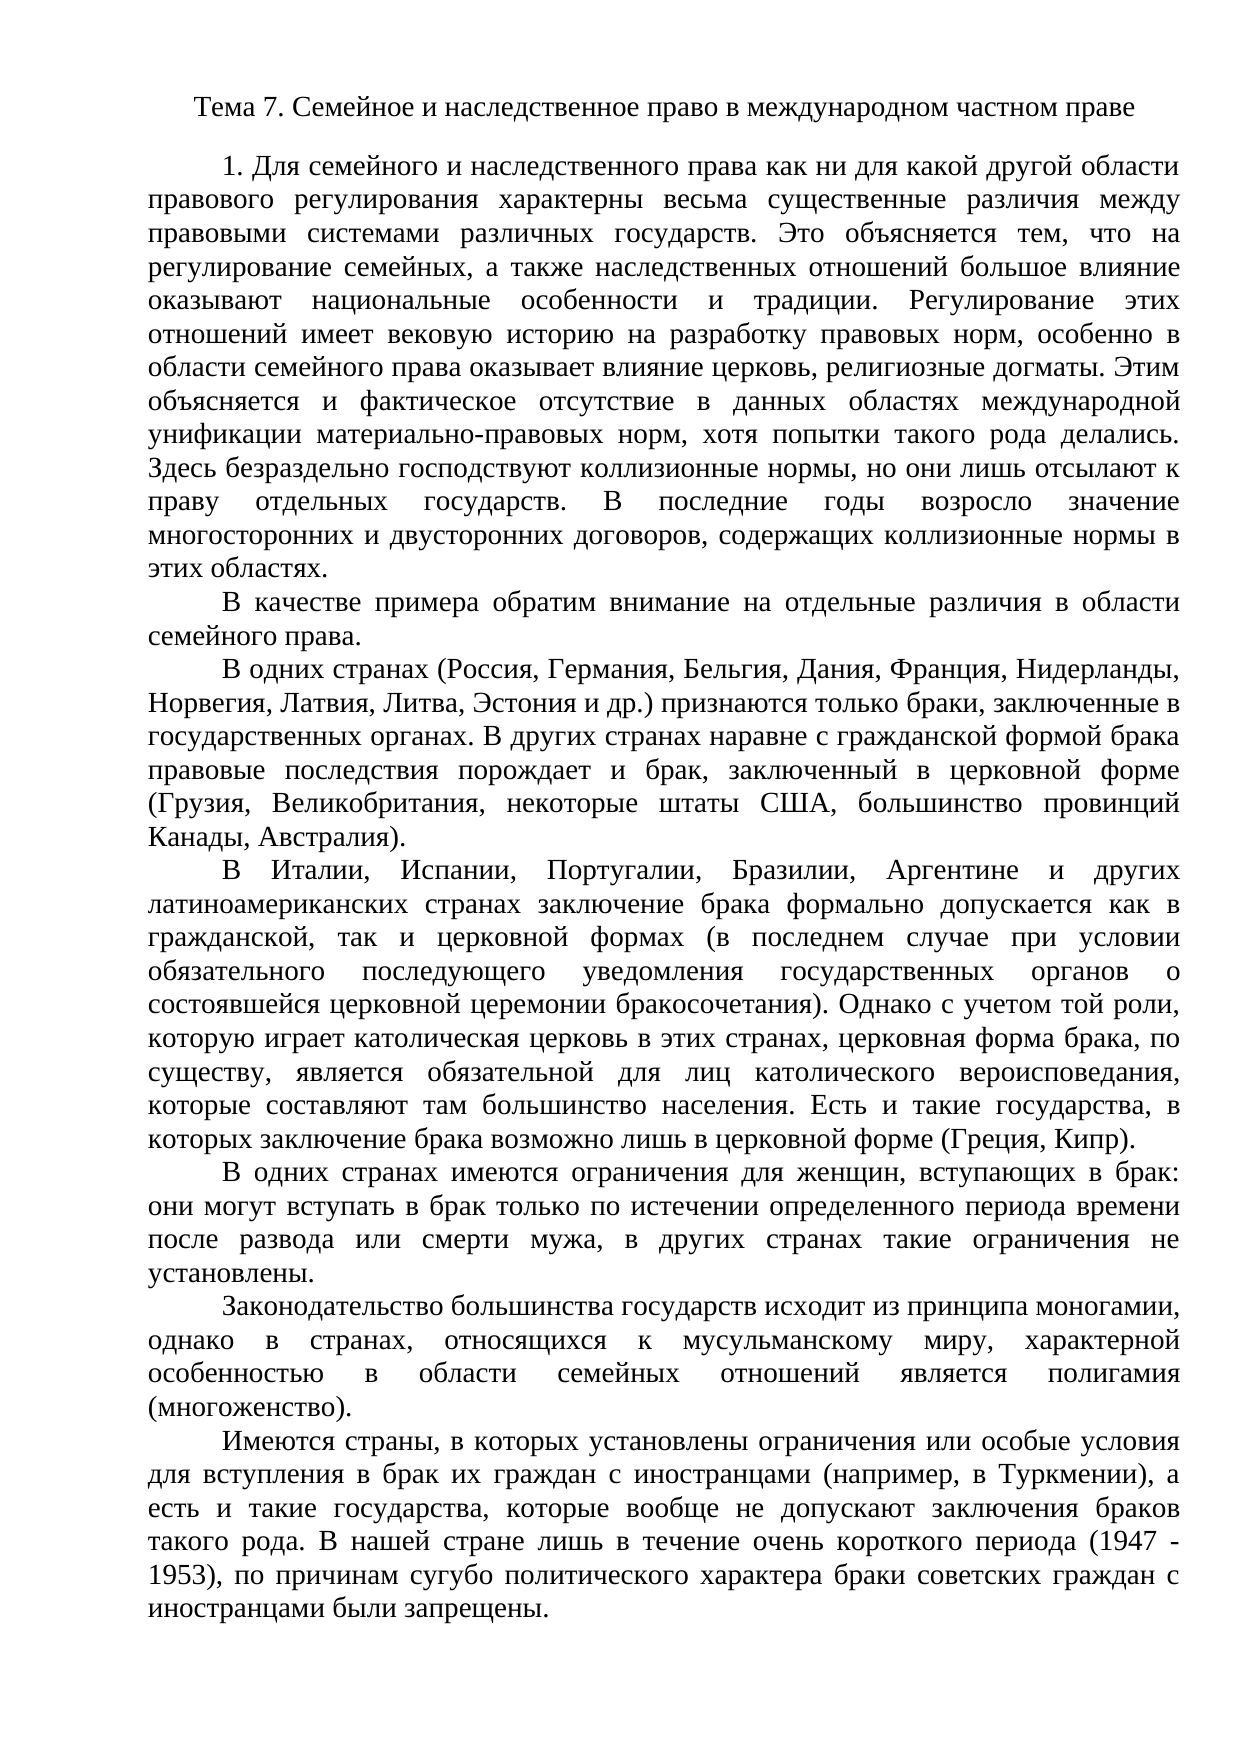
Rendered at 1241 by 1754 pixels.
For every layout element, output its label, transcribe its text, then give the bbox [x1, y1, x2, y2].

text В Италии, Испании, Португалии, Бразилии, Аргентине и других латиноамериканских странах заключение брака формально допускается как в гражданской, так и церковной формах (в последнем случае при условии обязательного последующего уведомления государственных органов о состоявшейся церковной церемонии бракосочетания). Однако с учетом той роли, которую играет католическая церковь в этих странах, церковная форма брака, по существу, является обязательной для лиц католического вероисповедания, которые составляют там большинство населения. Есть и такие государства, в которых заключение брака возможно лишь в церковной форме (Греция, Кипр). [148, 852, 1181, 1154]
text Тема 7. Семейное и наследственное право в международном частном праве [148, 89, 1181, 122]
text В качестве примера обратим внимание на отдельные различия в области семейного права. [148, 584, 1181, 651]
text 1. Для семейного и наследственного права как ни для какой другой области правового регулирования характерны весьма существенные различия между правовыми системами различных государств. Это объясняется тем, что на регулирование семейных, а также наследственных отношений большое влияние оказывают национальные особенности и традиции. Регулирование этих отношений имеет вековую историю на разработку правовых норм, особенно в области семейного права оказывает влияние церковь, религиозные догматы. Этим объясняется и фактическое отсутствие в данных областях международной унификации материально-правовых норм, хотя попытки такого рода делались. Здесь безраздельно господствуют коллизионные нормы, но они лишь отсылают к праву отдельных государств. В последние годы возросло значение многосторонних и двусторонних договоров, содержащих коллизионные нормы в этих областях. [148, 148, 1181, 584]
text В одних странах (Россия, Германия, Бельгия, Дания, Франция, Нидерланды, Норвегия, Латвия, Литва, Эстония и др.) признаются только браки, заключенные в государственных органах. В других странах наравне с гражданской формой брака правовые последствия порождает и брак, заключенный в церковной форме (Грузия, Великобритания, некоторые штаты США, большинство провинций Канады, Австралия). [148, 651, 1181, 852]
text Имеются страны, в которых установлены ограничения или особые условия для вступления в брак их граждан с иностранцами (например, в Туркмении), а есть и такие государства, которые вообще не допускают заключения браков такого рода. В нашей стране лишь в течение очень короткого периода (1947 - 1953), по причинам сугубо политического характера браки советских граждан с иностранцами были запрещены. [148, 1423, 1181, 1624]
text Законодательство большинства государств исходит из принципа моногамии, однако в странах, относящихся к мусульманскому миру, характерной особенностью в области семейных отношений является полигамия (многоженство). [148, 1288, 1181, 1423]
text В одних странах имеются ограничения для женщин, вступающих в брак: они могут вступать в брак только по истечении определенного периода времени после развода или смерти мужа, в других странах такие ограничения не установлены. [148, 1154, 1181, 1288]
